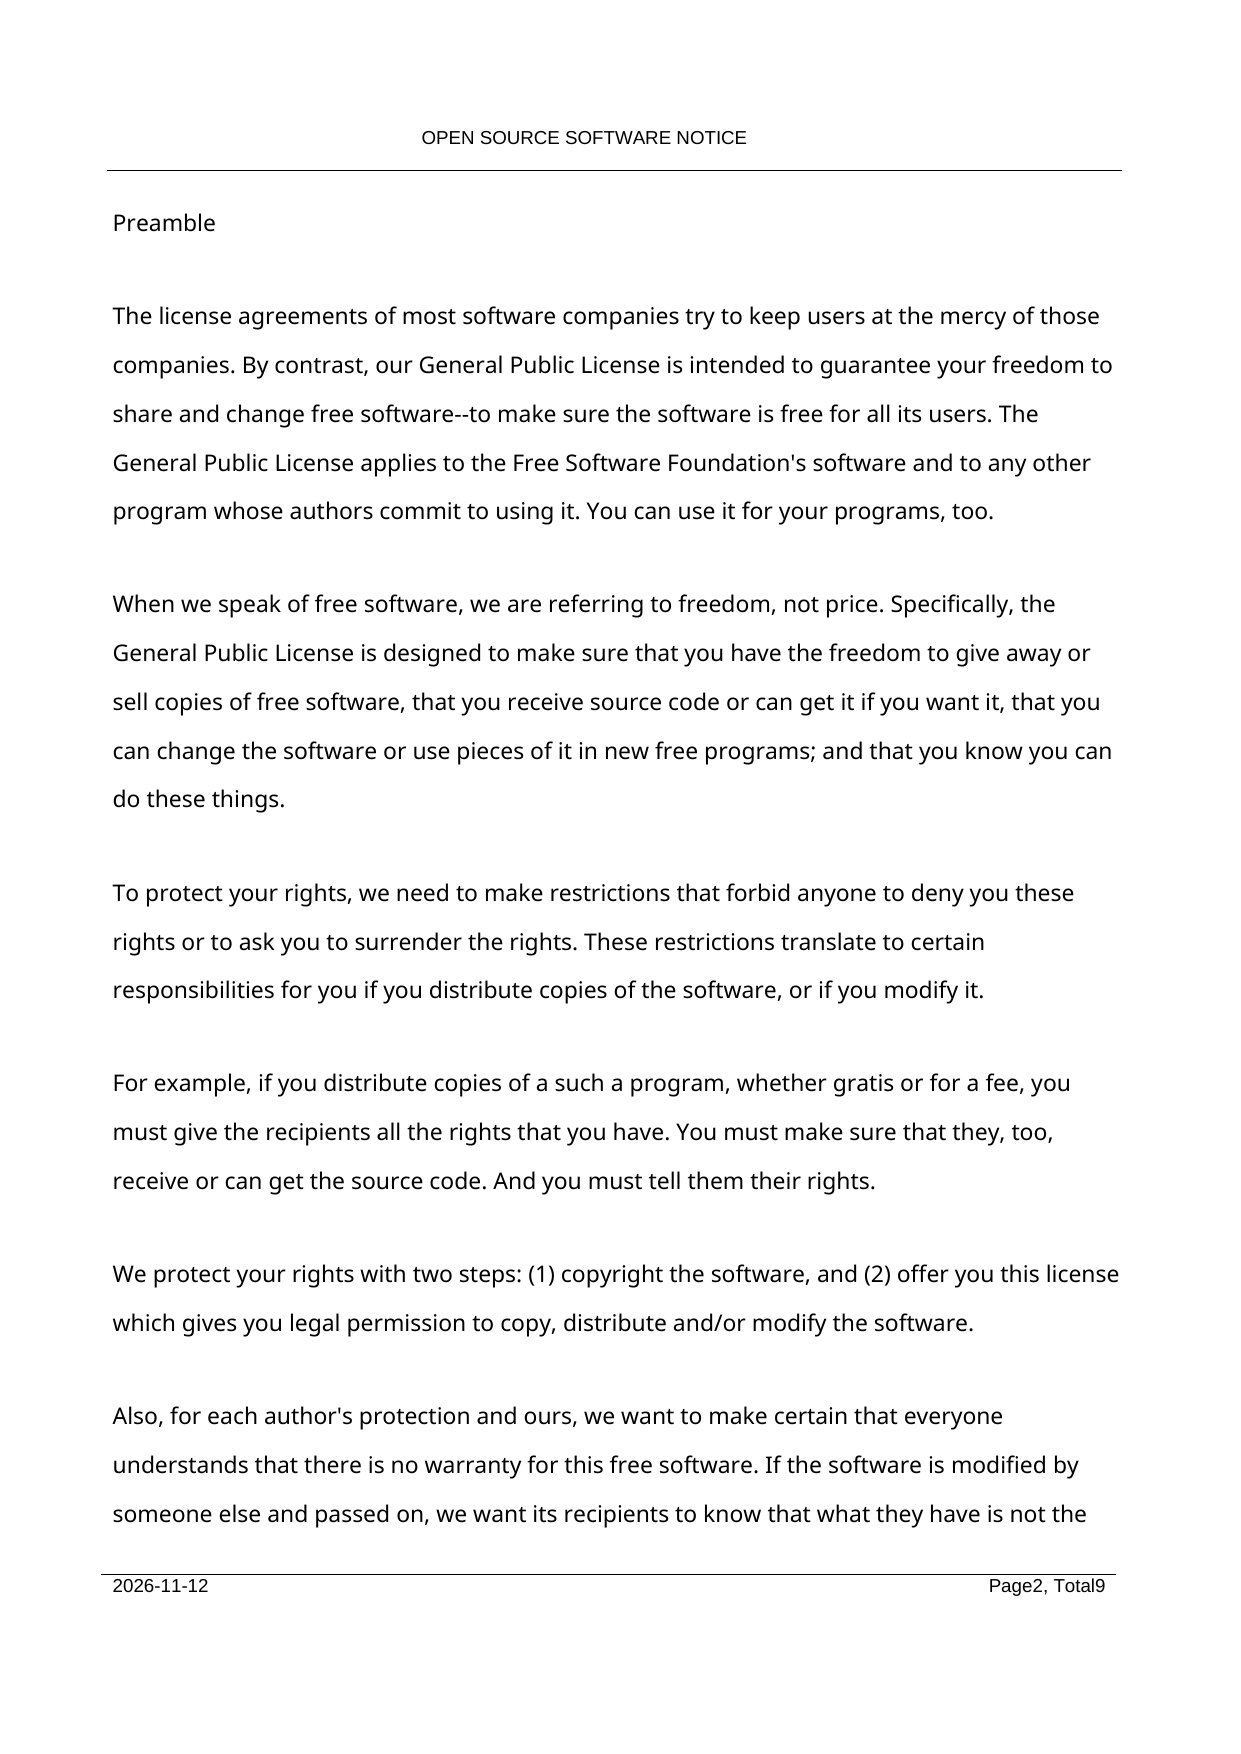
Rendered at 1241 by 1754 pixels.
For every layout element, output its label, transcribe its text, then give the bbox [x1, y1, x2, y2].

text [112, 1399, 1128, 1529]
text For example, if you distribute copies of a such a program, whether gratis or for a fee, you must give the recipients all the rights that you have. You must make sure that they, too, receive or can get the source code. And you must tell them their rights. [112, 1067, 1128, 1197]
text We protect your rights with two steps: (1) copyright the software, and (2) offer you this license which gives you legal permission to copy, distribute and/or modify the software. [112, 1257, 1128, 1339]
text When we speak of free software, we are referring to freedom, not price. Specifically, the General Public License is designed to make sure that you have the freedom to give away or sell copies of free software, that you receive source code or can get it if you want it, that you can change the software or use pieces of it in new free programs; and that you know you can do these things. [112, 588, 1128, 815]
text The license agreements of most software companies try to keep users at the mercy of those companies. By contrast, our General Public License is intended to guarantee your freedom to share and change free software--to make sure the software is free for all its users. The General Public License applies to the Free Software Foundation's software and to any other program whose authors commit to using it. You can use it for your programs, too. [112, 299, 1128, 527]
text To protect your rights, we need to make restrictions that forbid anyone to deny you these rights or to ask you to surrender the rights. These restrictions translate to certain responsibilities for you if you distribute copies of the software, or if you modify it. [112, 876, 1128, 1006]
text Preamble [112, 206, 1128, 239]
